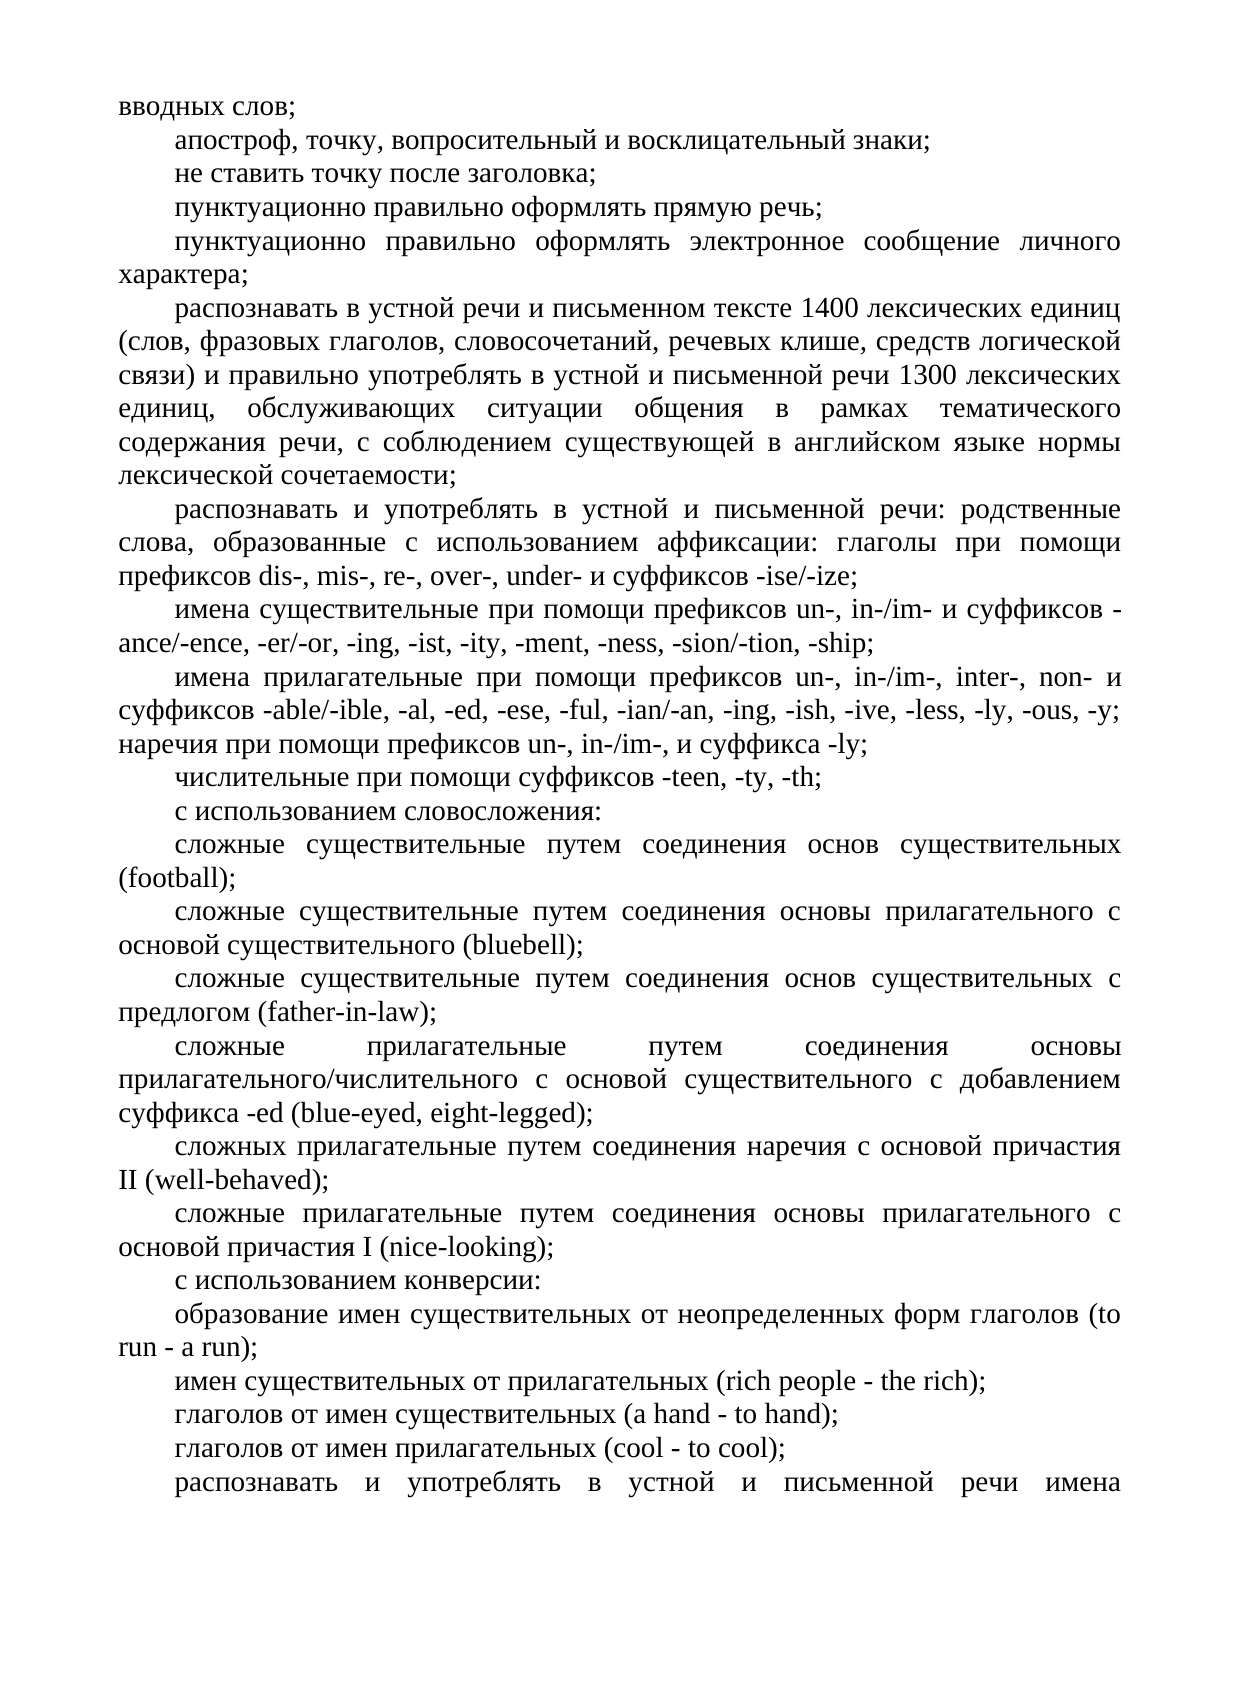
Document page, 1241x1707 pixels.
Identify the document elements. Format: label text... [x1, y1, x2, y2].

text имена прилагательные при помощи префиксов un-, in-/im-, inter-, non- и суффиксов -able/-ible, -al, -ed, -ese, -ful, -ian/-an, -ing, -ish, -ive, -less, -ly, -ous, -y; наречия при помощи префиксов un-, in-/im-, и суффикса -ly; [118, 659, 1122, 759]
text апостроф, точку, вопросительный и восклицательный знаки; [118, 122, 1122, 156]
text имена существительные при помощи префиксов un-, in-/im- и суффиксов -ance/-ence, -er/-or, -ing, -ist, -ity, -ment, -ness, -sion/-tion, -ship; [118, 592, 1122, 659]
text не ставить точку после заголовка; [118, 156, 1122, 189]
text числительные при помощи суффиксов -teen, -ty, -th; [118, 759, 1122, 793]
text глаголов от имен прилагательных (cool - to cool); [118, 1430, 1122, 1464]
text сложные существительные путем соединения основ существительных (football); [118, 826, 1122, 893]
text с использованием словосложения: [118, 793, 1122, 826]
text сложные существительные путем соединения основы прилагательного с основой существительного (bluebell); [118, 893, 1122, 961]
text сложные прилагательные путем соединения основы прилагательного с основой причастия I (nice-looking); [118, 1195, 1122, 1262]
text глаголов от имен существительных (a hand - to hand); [118, 1397, 1122, 1430]
text распознавать и употреблять в устной и письменной речи: родственные слова, образованные с использованием аффиксации: глаголы при помощи префиксов dis-, mis-, re-, over-, under- и суффиксов -ise/-ize; [118, 491, 1122, 592]
text сложных прилагательные путем соединения наречия с основой причастия II (well-behaved); [118, 1128, 1122, 1195]
text имен существительных от прилагательных (rich people - the rich); [118, 1363, 1122, 1397]
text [118, 1464, 1122, 1497]
text сложные прилагательные путем соединения основы прилагательного/числительного с основой существительного с добавлением суффикса -ed (blue-eyed, eight-legged); [118, 1028, 1122, 1128]
text пунктуационно правильно оформлять электронное сообщение личного характера; [118, 223, 1122, 290]
text пунктуационно правильно оформлять прямую речь; [118, 189, 1122, 223]
text распознавать в устной речи и письменном тексте 1400 лексических единиц (слов, фразовых глаголов, словосочетаний, речевых клише, средств логической связи) и правильно употреблять в устной и письменной речи 1300 лексических единиц, обслуживающих ситуации общения в рамках тематического содержания речи, с соблюдением существующей в английском языке нормы лексической сочетаемости; [118, 290, 1122, 491]
text образование имен существительных от неопределенных форм глаголов (to run - a run); [118, 1296, 1122, 1363]
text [118, 88, 1122, 122]
text с использованием конверсии: [118, 1262, 1122, 1296]
text сложные существительные путем соединения основ существительных с предлогом (father-in-law); [118, 961, 1122, 1028]
